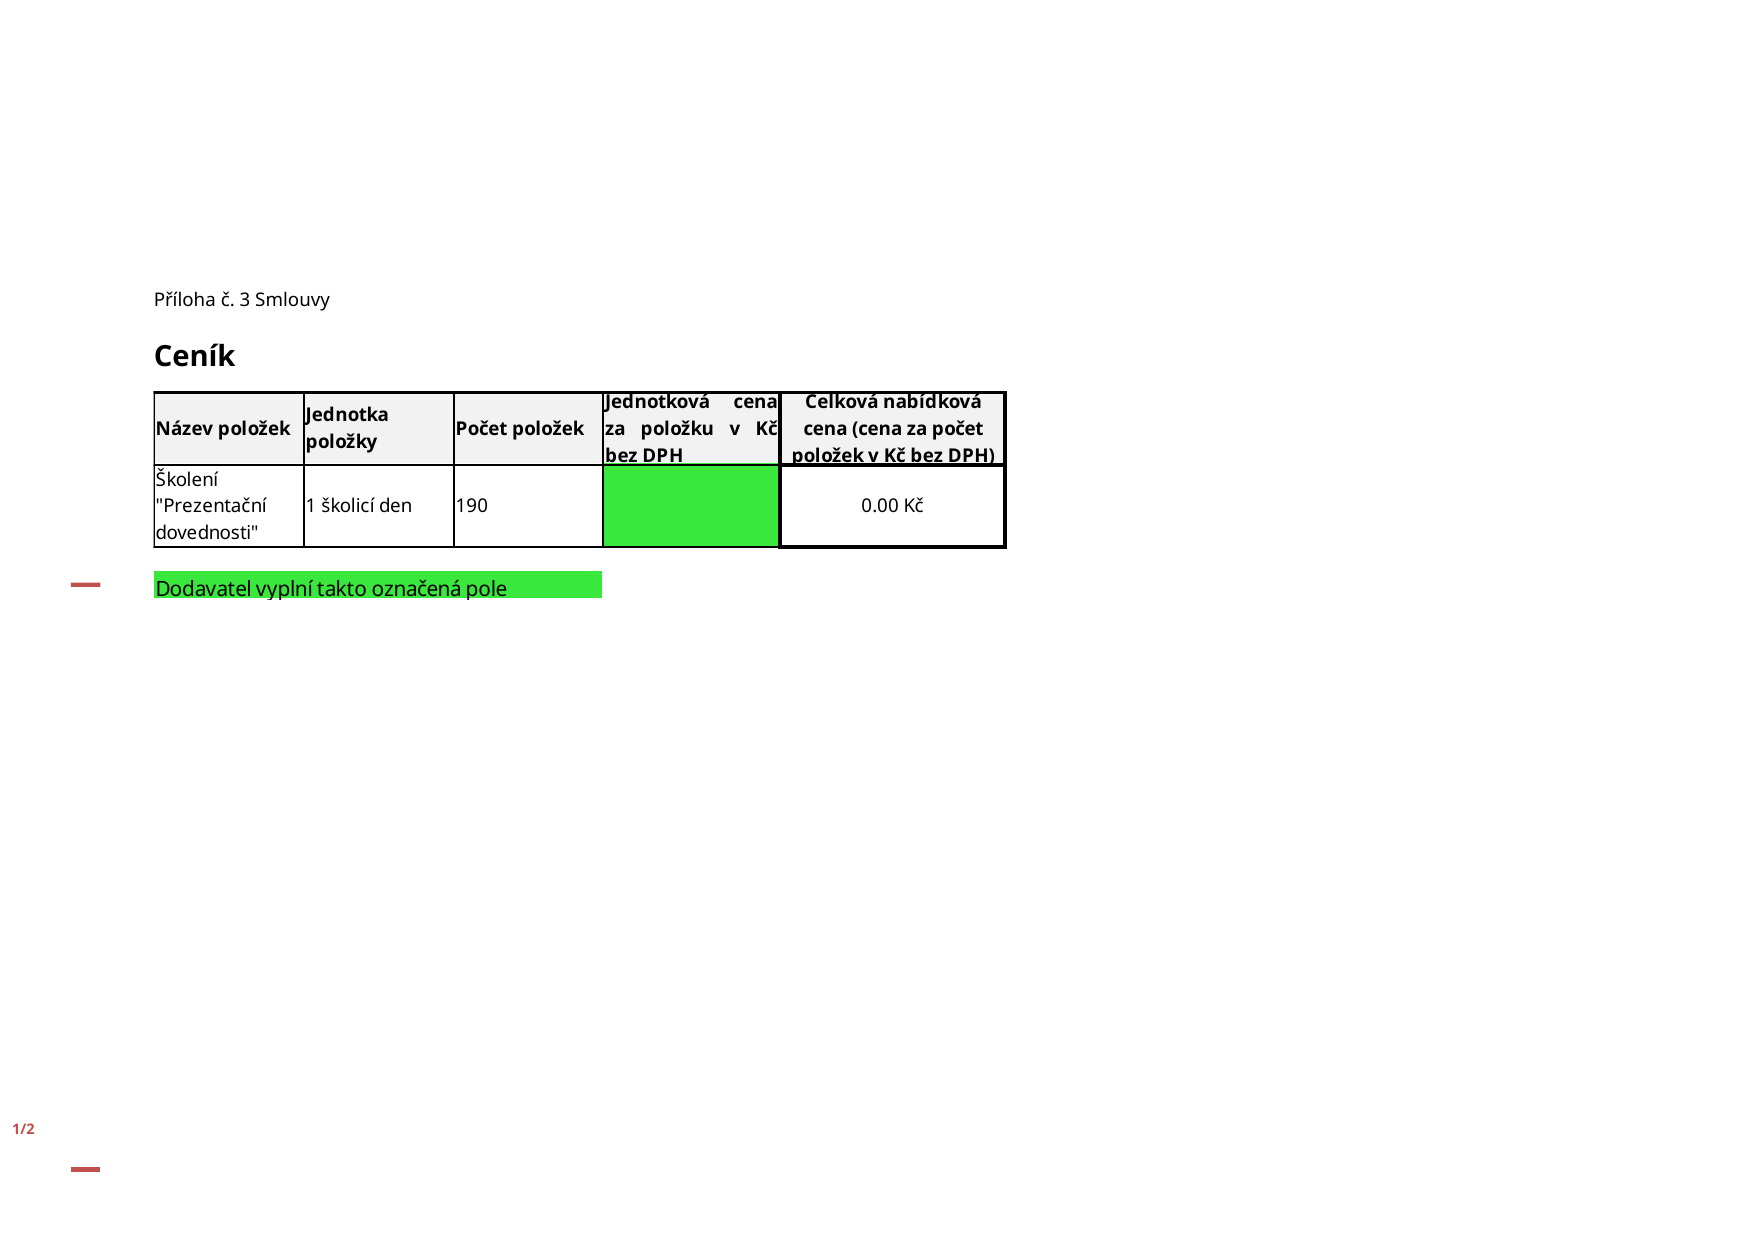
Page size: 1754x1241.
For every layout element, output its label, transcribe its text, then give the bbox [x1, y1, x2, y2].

text Příloha č. 3 Smlouvy [153, 287, 1645, 312]
subtitle Ceník [153, 336, 1645, 375]
